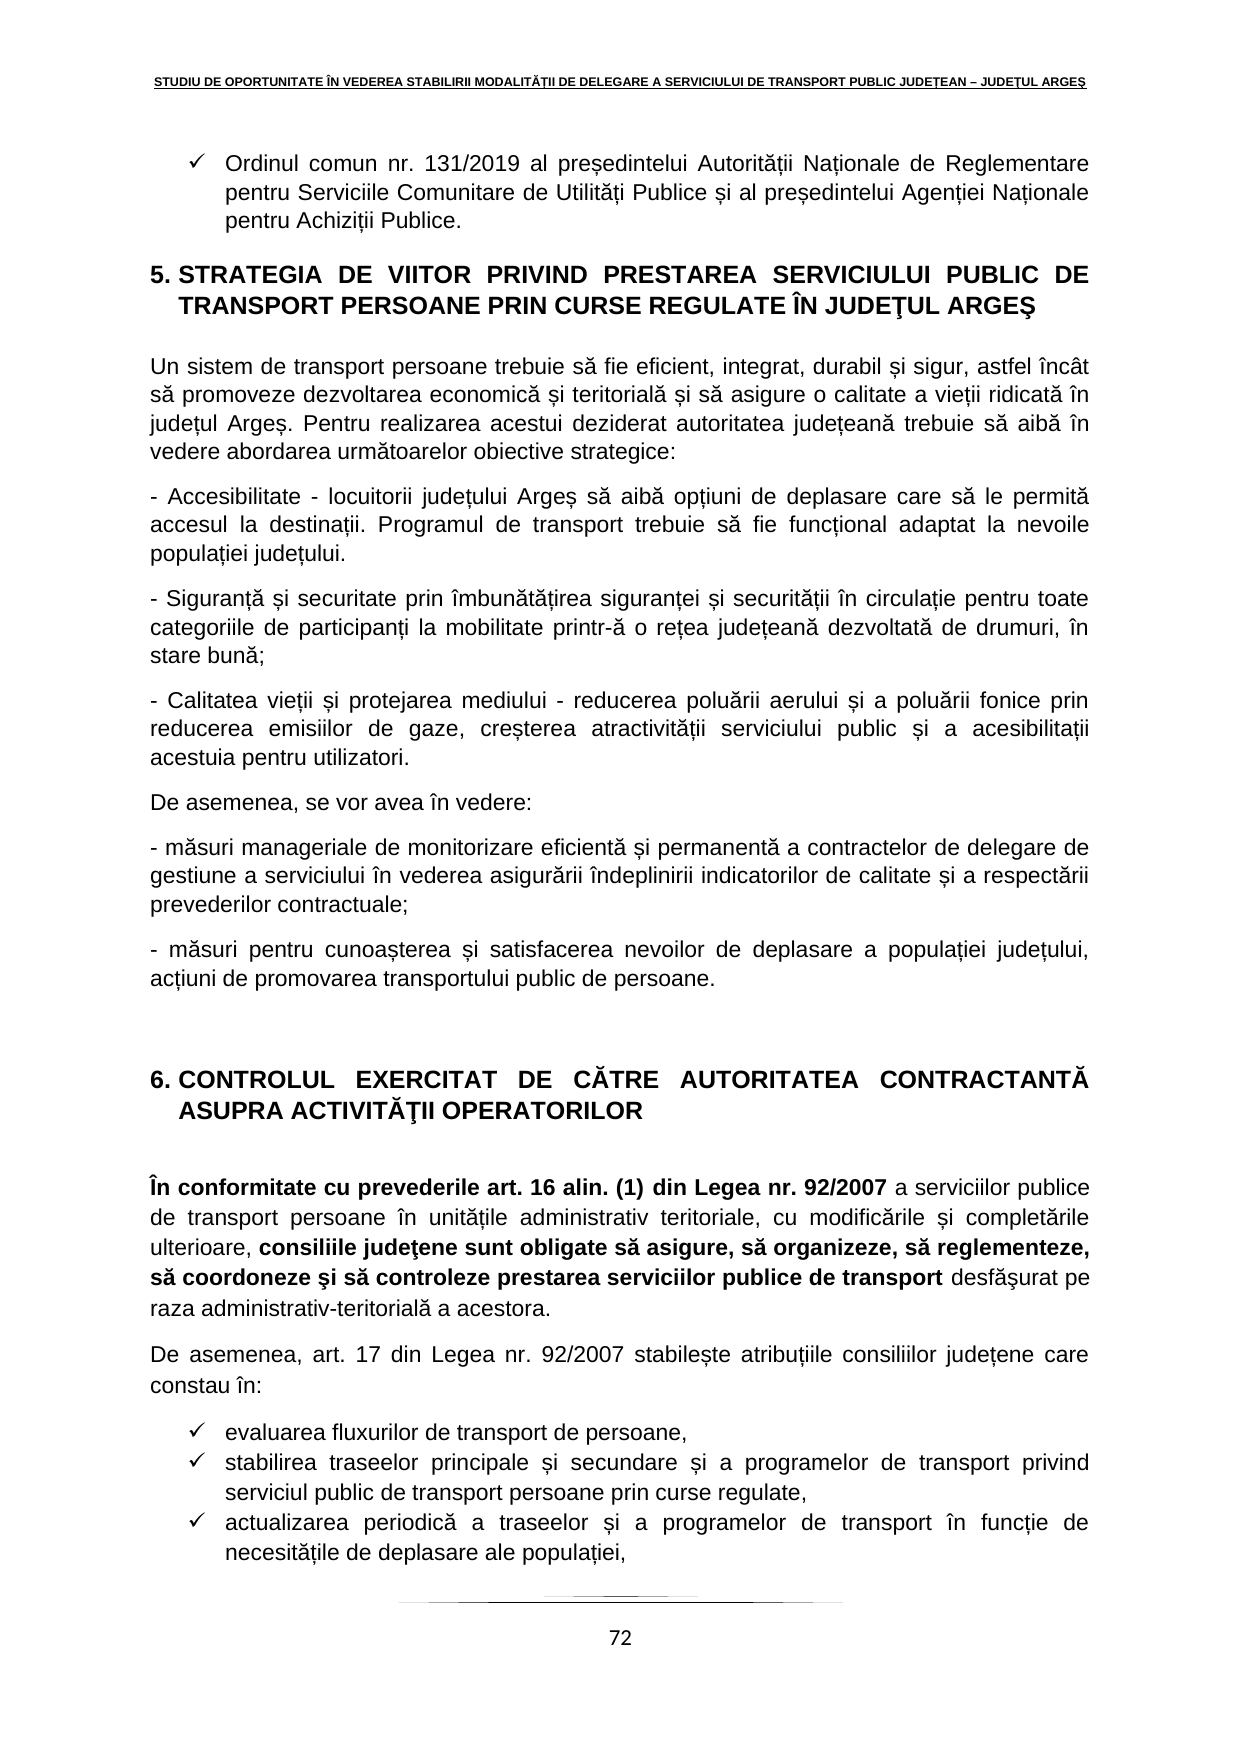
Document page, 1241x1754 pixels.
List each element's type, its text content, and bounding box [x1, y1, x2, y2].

text - Accesibilitate - locuitorii județului Argeș să aibă opțiuni de deplasare care să le permită accesul la destinații. Programul de transport trebuie să fie funcțional adaptat la nevoile populației județului. [150, 483, 1090, 566]
text - Siguranță și securitate prin îmbunătățirea siguranței și securității în circulație pentru toate categoriile de participanți la mobilitate printr-ă o rețea județeană dezvoltată de drumuri, în stare bună; [150, 585, 1090, 668]
text De asemenea, art. 17 din Legea nr. 92/2007 stabilește atribuțiile consiliilor județene care constau în: [150, 1341, 1090, 1398]
text Un sistem de transport persoane trebuie să fie eficient, integrat, durabil și sigur, astfel încât să promoveze dezvoltarea economică și teritorială și să asigure o calitate a vieții ridicată în județul Argeș. Pentru realizarea acestui deziderat autoritatea județeană trebuie să aibă în vedere abordarea următoarelor obiective strategice: [150, 353, 1090, 464]
text - măsuri manageriale de monitorizare eficientă și permanentă a contractelor de delegare de gestiune a serviciului în vederea asigurării îndeplinirii indicatorilor de calitate și a respectării prevederilor contractuale; [150, 834, 1090, 917]
list stabilirea traseelor principale și secundare și a programelor de transport privind serviciul public de transport persoane prin curse regulate, [187, 1449, 1090, 1505]
list actualizarea periodică a traseelor și a programelor de transport în funcție de necesitățile de deplasare ale populației, [187, 1509, 1090, 1566]
text - măsuri pentru cunoașterea și satisfacerea nevoilor de deplasare a populației județului, acțiuni de promovarea transportului public de persoane. [150, 936, 1090, 991]
text De asemenea, se vor avea în vedere: [150, 789, 1090, 815]
subtitle CONTROLUL EXERCITAT DE CĂTRE AUTORITATEA CONTRACTANTĂ ASUPRA ACTIVITĂŢII OPERATORILOR [150, 1065, 1090, 1124]
list evaluarea fluxurilor de transport de persoane, [187, 1418, 1090, 1445]
list Ordinul comun nr. 131/2019 al președintelui Autorității Naționale de Reglementare pentru Serviciile Comunitare de Utilități Publice și al președintelui Agenției Naționale pentru Achiziții Publice. [187, 150, 1090, 233]
subtitle STRATEGIA DE VIITOR PRIVIND PRESTAREA SERVICIULUI PUBLIC DE TRANSPORT PERSOANE PRIN CURSE REGULATE ÎN JUDEŢUL ARGEŞ [150, 260, 1090, 320]
text - Calitatea vieții și protejarea mediului - reducerea poluării aerului și a poluării fonice prin reducerea emisiilor de gaze, creșterea atractivității serviciului public și a acesibilitații acestuia pentru utilizatori. [150, 687, 1090, 770]
text În conformitate cu prevederile art. 16 alin. (1) din Legea nr. 92/2007 a serviciilor publice de transport persoane în unitățile administrativ teritoriale, cu modificările și completările ulterioare, consiliile judeţene sunt obligate să asigure, să organizeze, să reglementeze, să coordoneze şi să controleze prestarea serviciilor publice de transport desfăşurat pe raza administrativ-teritorială a acestora. [150, 1174, 1090, 1321]
